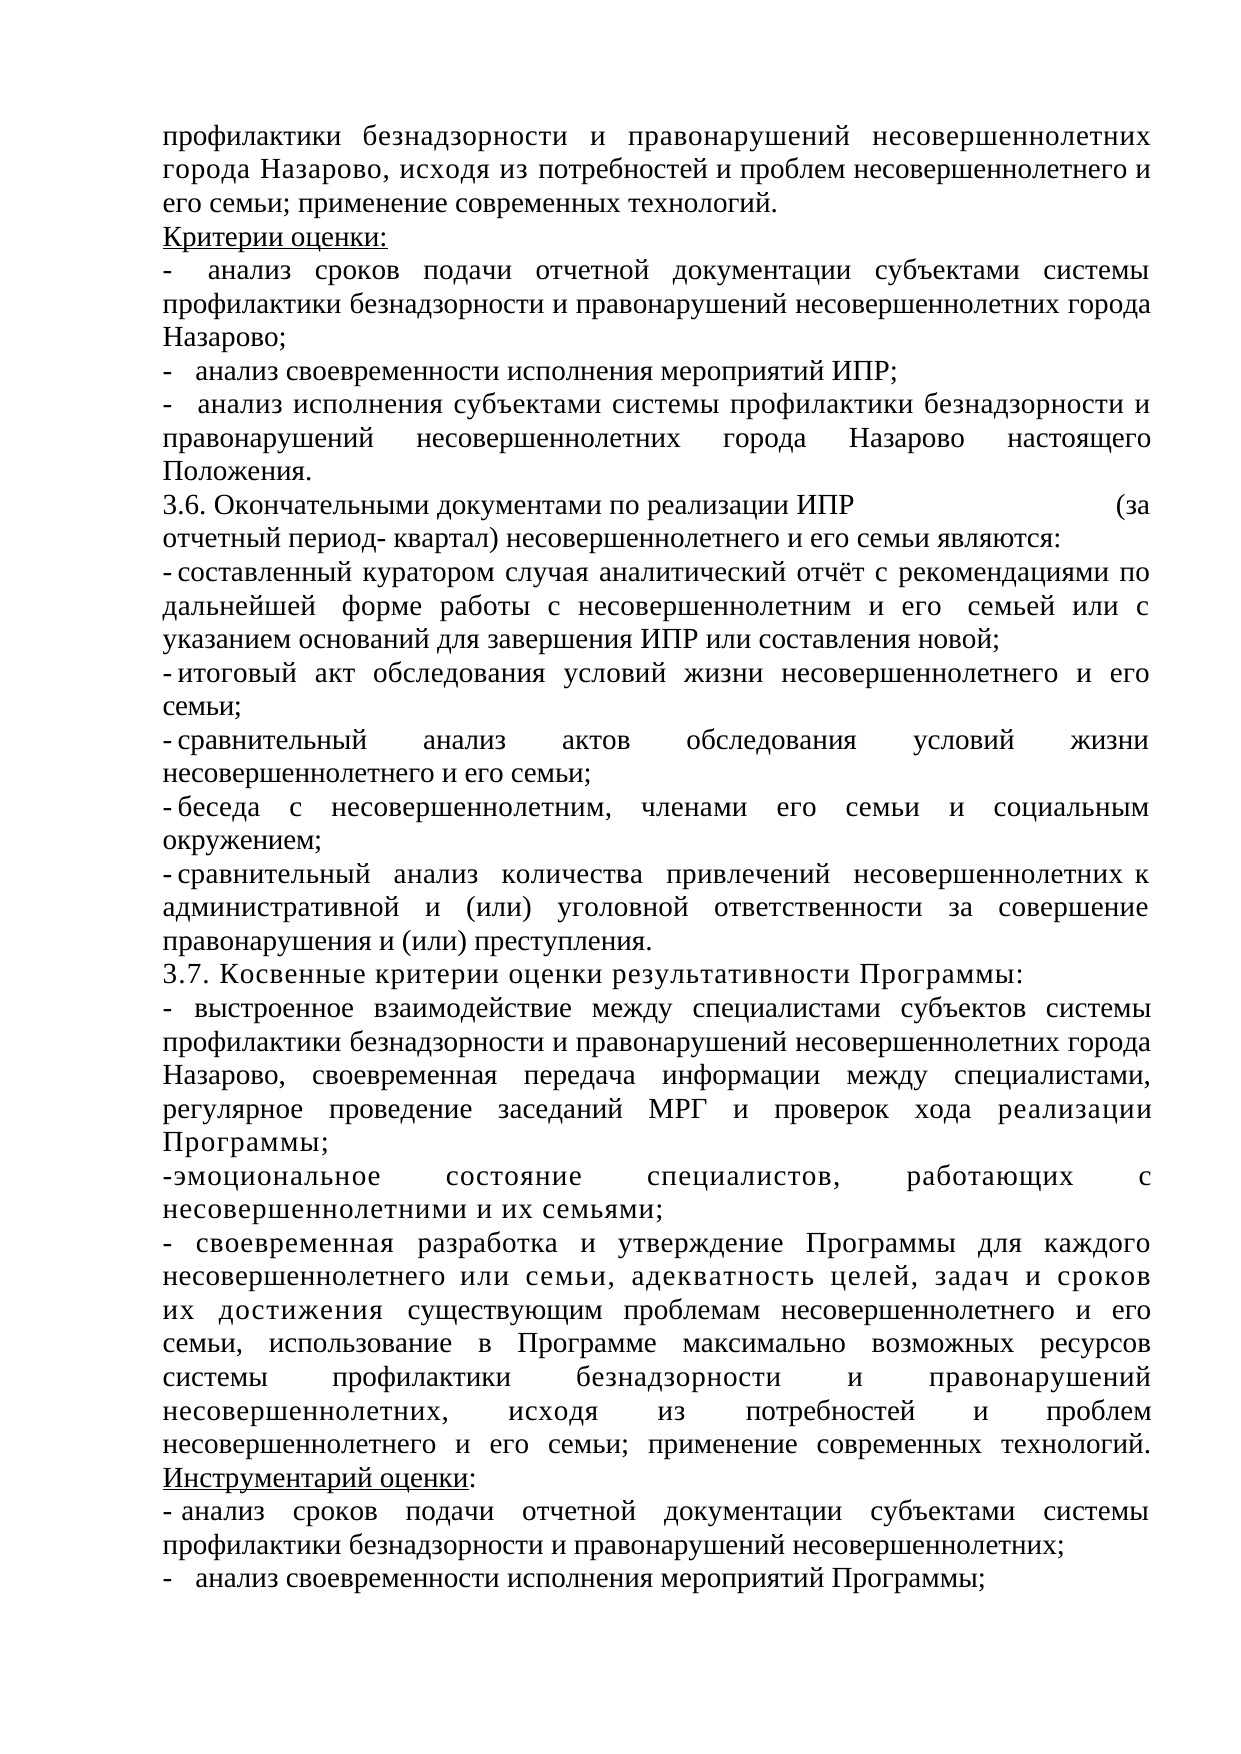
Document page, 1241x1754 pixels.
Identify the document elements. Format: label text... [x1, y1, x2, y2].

list - выстроенное взаимодействие между специалистами субъектов системы профилактики безнадзорности и правонарушений несовершеннолетних города Назарово, своевременная передача информации между специалистами, регулярное проведение заседаний МРГ и проверок хода реализации Программы; [162, 990, 1152, 1158]
text - анализ своевременности исполнения мероприятий ИПР; [162, 353, 1152, 386]
list 3.7. Косвенные критерии оценки результативности Программы: [162, 957, 1152, 990]
list -эмоциональное состояние специалистов, работающих с несовершеннолетними и их семьями; [162, 1158, 1152, 1225]
list составленный куратором случая аналитический отчёт с рекомендациями по дальнейшей форме работы с несовершеннолетним и его семьей или с указанием оснований для завершения ИПР или составления новой; [162, 554, 1152, 655]
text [162, 118, 1152, 219]
list сравнительный анализ актов обследования условий жизни несовершеннолетнего и его семьи; [162, 722, 1152, 789]
text - анализ сроков подачи отчетной документации субъектами системы профилактики безнадзорности и правонарушений несовершеннолетних; [162, 1493, 1152, 1560]
text - анализ своевременности исполнения мероприятий Программы; [162, 1560, 1152, 1594]
list беседа с несовершеннолетним, членами его семьи и социальным окружением; [162, 789, 1152, 856]
text - анализ исполнения субъектами системы профилактики безнадзорности и правонарушений несовершеннолетних города Назарово настоящего Положения. [162, 386, 1152, 487]
text - анализ сроков подачи отчетной документации субъектами системы профилактики безнадзорности и правонарушений несовершеннолетних города Назарово; [162, 252, 1152, 353]
text 3.6. Окончательными документами по реализации ИПР (за отчетный период- квартал) несовершеннолетнего и его семьи являются: [162, 487, 1152, 554]
text Критерии оценки: [162, 219, 1152, 252]
list сравнительный анализ количества привлечений несовершеннолетних к административной и (или) уголовной ответственности за совершение правонарушения и (или) преступления. [162, 856, 1152, 957]
list - своевременная разработка и утверждение Программы для каждого несовершеннолетнего или семьи, адекватность целей, задач и сроков их достижения существующим проблемам несовершеннолетнего и его семьи, использование в Программе максимально возможных ресурсов системы профилактики безнадзорности и правонарушений несовершеннолетних, исходя из потребностей и проблем несовершеннолетнего и его семьи; применение современных технологий. Инструментарий оценки: [162, 1225, 1152, 1493]
list итоговый акт обследования условий жизни несовершеннолетнего и его семьи; [162, 655, 1152, 722]
